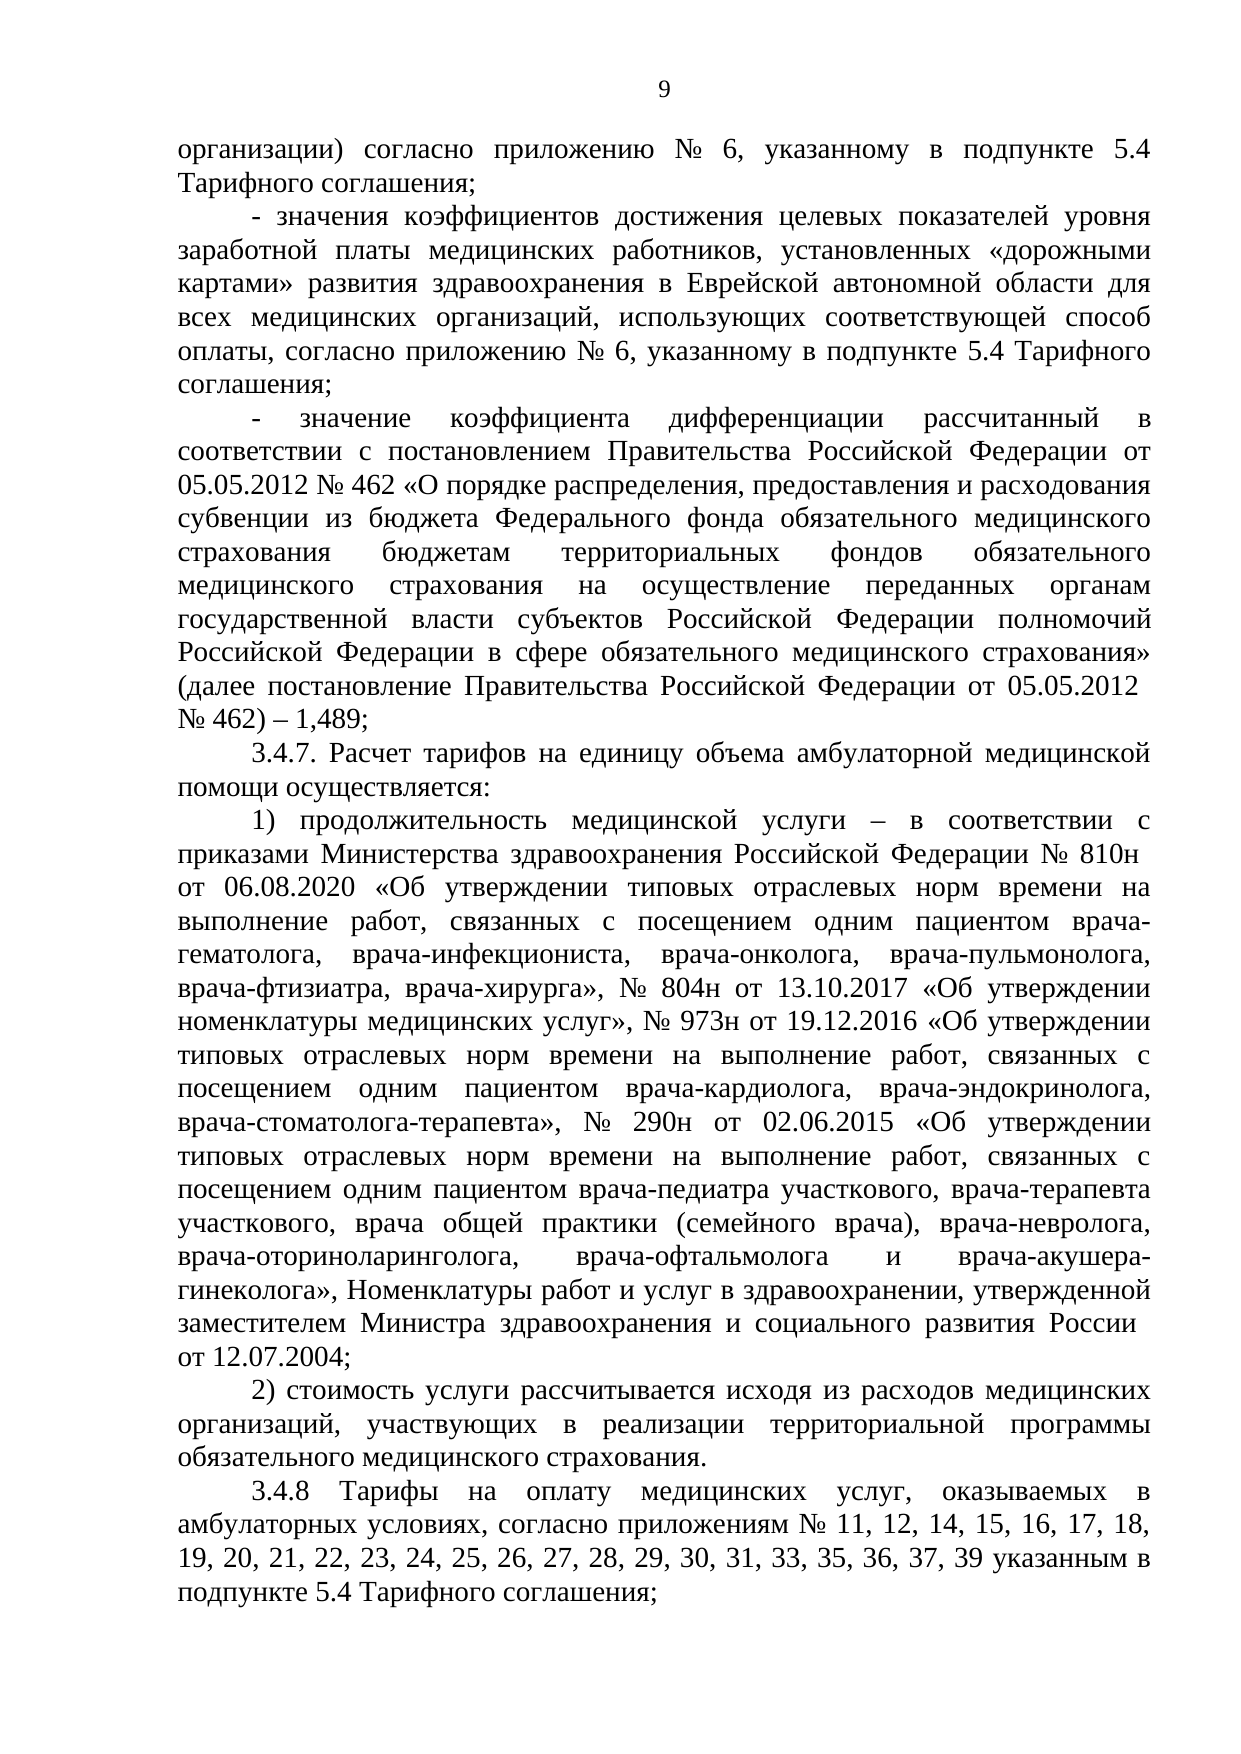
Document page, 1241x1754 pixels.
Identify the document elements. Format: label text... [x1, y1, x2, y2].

text 1) продолжительность медицинской услуги – в соответствии с приказами Министерства здравоохранения Российской Федерации № 810н от 06.08.2020 «Об утверждении типовых отраслевых норм времени на выполнение работ, связанных с посещением одним пациентом врача-гематолога, врача-инфекциониста, врача-онколога, врача-пульмонолога, врача-фтизиатра, врача-хирурга», № 804н от 13.10.2017 «Об утверждении номенклатуры медицинских услуг», № 973н от 19.12.2016 «Об утверждении типовых отраслевых норм времени на выполнение работ, связанных с посещением одним пациентом врача-кардиолога, врача-эндокринолога, врача-стоматолога-терапевта», № 290н от 02.06.2015 «Об утверждении типовых отраслевых норм времени на выполнение работ, связанных с посещением одним пациентом врача-педиатра участкового, врача-терапевта участкового, врача общей практики (семейного врача), врача-невролога, врача-оториноларинголога, врача-офтальмолога и врача-акушера-гинеколога», Номенклатуры работ и услуг в здравоохранении, утвержденной заместителем Министра здравоохранения и социального развития России от 12.07.2004; [177, 802, 1152, 1372]
text 2) стоимость услуги рассчитывается исходя из расходов медицинских организаций, участвующих в реализации территориальной программы обязательного медицинского страхования. [177, 1372, 1152, 1473]
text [177, 131, 1152, 198]
text 3.4.8 Тарифы на оплату медицинских услуг, оказываемых в амбулаторных условиях, согласно приложениям № 11, 12, 14, 15, 16, 17, 18, 19, 20, 21, 22, 23, 24, 25, 26, 27, 28, 29, 30, 31, 33, 35, 36, 37, 39 указанным в подпункте 5.4 Тарифного соглашения; [177, 1473, 1152, 1607]
text 3.4.7. Расчет тарифов на единицу объема амбулаторной медицинской помощи осуществляется: [177, 735, 1152, 802]
text - значения коэффициентов достижения целевых показателей уровня заработной платы медицинских работников, установленных «дорожными картами» развития здравоохранения в Еврейской автономной области для всех медицинских организаций, использующих соответствующей способ оплаты, согласно приложению № 6, указанному в подпункте 5.4 Тарифного соглашения; [177, 198, 1152, 400]
text - значение коэффициента дифференциации рассчитанный в соответствии с постановлением Правительства Российской Федерации от 05.05.2012 № 462 «О порядке распределения, предоставления и расходования субвенции из бюджета Федерального фонда обязательного медицинского страхования бюджетам территориальных фондов обязательного медицинского страхования на осуществление переданных органам государственной власти субъектов Российской Федерации полномочий Российской Федерации в сфере обязательного медицинского страхования» (далее постановление Правительства Российской Федерации от 05.05.2012 № 462) – 1,489; [177, 400, 1152, 735]
